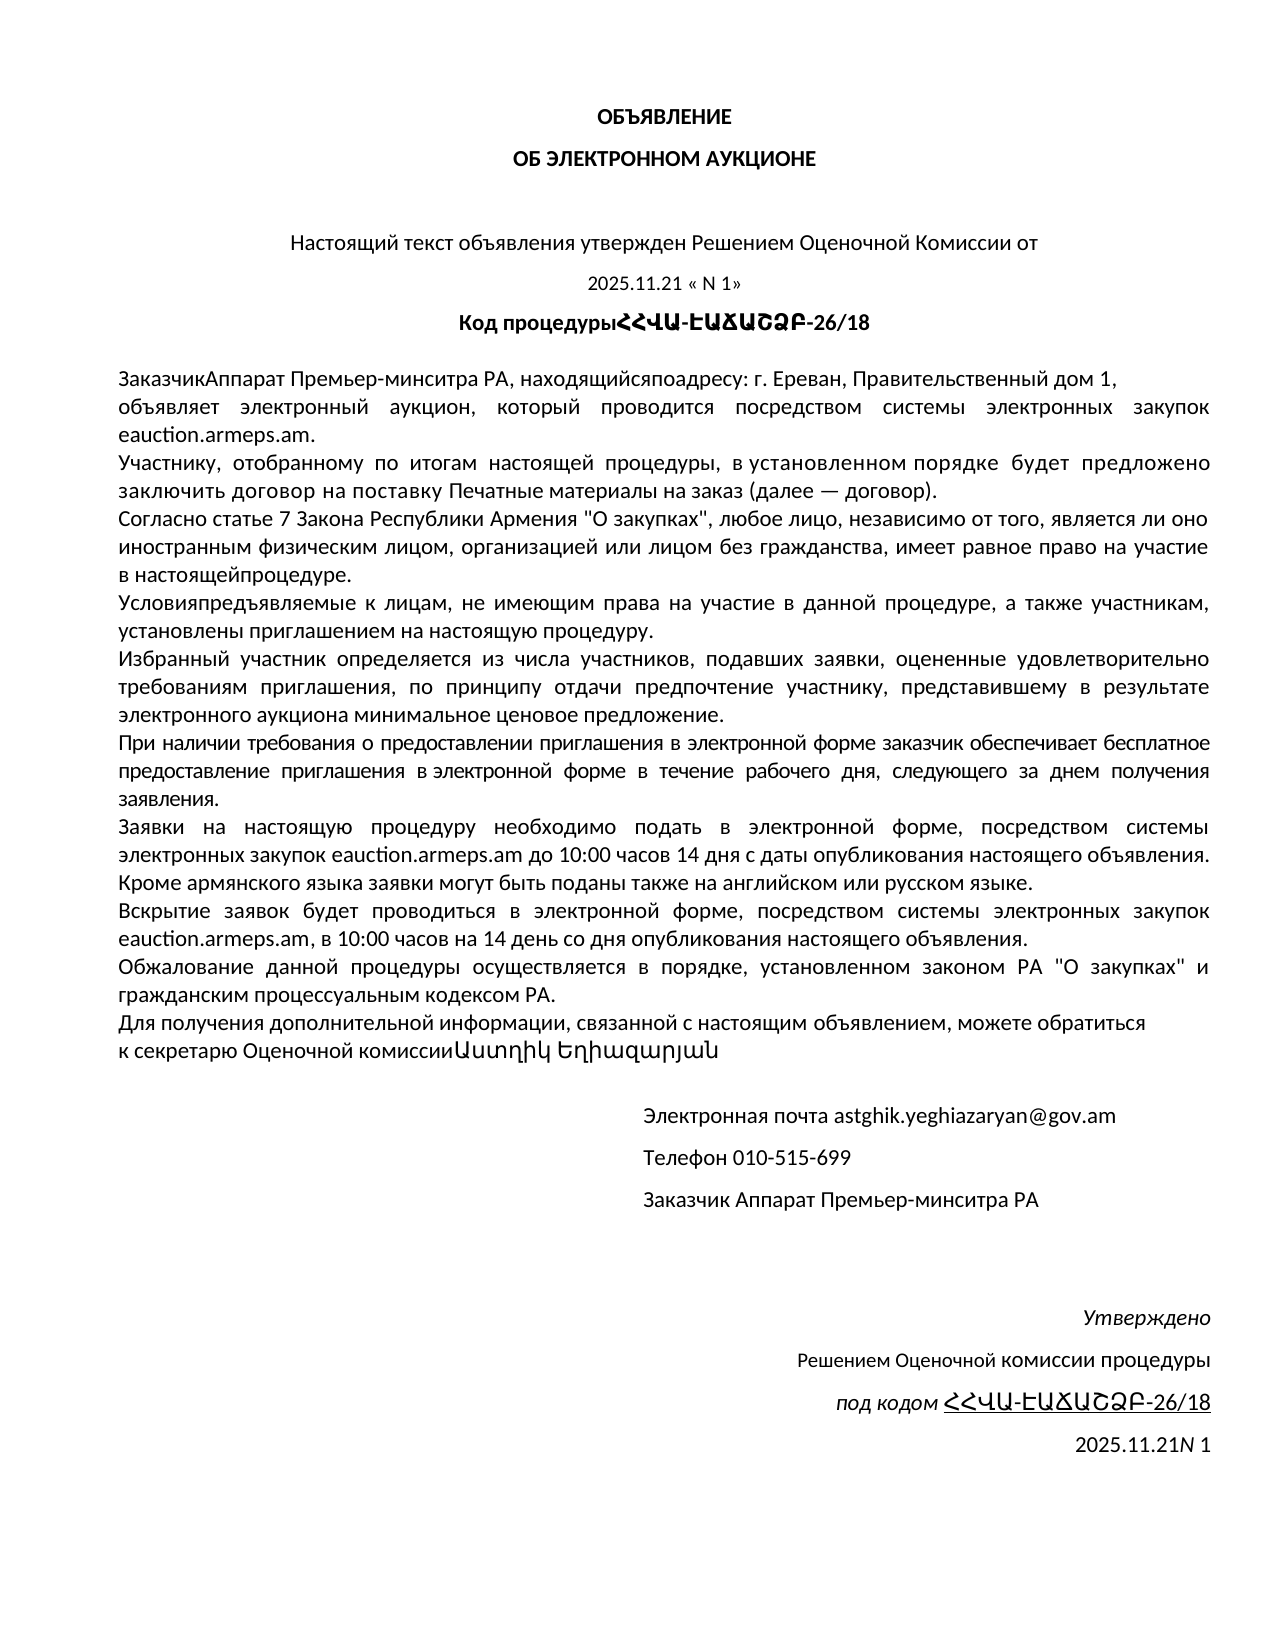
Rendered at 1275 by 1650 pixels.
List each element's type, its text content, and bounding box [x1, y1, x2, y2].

text Обжалование данной процедуры осуществляется в порядке, установленном законом РА "О закупках" и гражданским процессуальным кодексом РА. [118, 952, 1211, 1008]
text 2025.11.21 « N 1» [118, 270, 1211, 295]
text Заявки на настоящую процедуру необходимо подать в электронной форме, посредством системы электронных закупок eauction.armeps.am до 10:00 часов 14 дня с даты опубликования настоящего объявления. Кроме армянского языка заявки могут быть поданы также на английском или русском языке. [118, 812, 1211, 896]
text Вскрытие заявок будет проводиться в электронной форме, посредством системы электронных закупок eauction.armeps.am, в 10:00 часов на 14 день со дня опубликования настоящего объявления. [118, 896, 1211, 952]
text Телефон 010-515-699 [643, 1143, 1211, 1171]
text Условияпредъявляемые к лицам, не имеющим права на участие в данной процедуре, а также участникам, установлены приглашением на настоящую процедуру. [118, 588, 1211, 644]
text ОБЪЯВЛЕНИЕ [118, 102, 1211, 130]
text Утверждено [118, 1303, 1211, 1331]
text Код процедурыՀՀՎԱ-ԷԱՃԱՇՁԲ-26/18 [118, 308, 1211, 336]
text Для получения дополнительной информации, связанной с настоящим объявлением, можете обратиться [118, 1008, 1211, 1036]
text Заказчик Аппарат Премьер-минситра РА [643, 1185, 1211, 1213]
text к секретарю Оценочной комиссииԱստղիկ Եղիազարյան [118, 1036, 1211, 1064]
text ОБ ЭЛЕКТРОННОМ АУКЦИОНЕ [118, 144, 1211, 172]
text Электронная почта astghik.yeghiazaryan@gov.am [643, 1101, 1211, 1129]
text под кодом ՀՀՎԱ-ԷԱՃԱՇՁԲ-26/18 2025.11.21 N 1 [118, 1387, 1211, 1458]
text Согласно статье 7 Закона Республики Армения "О закупках", любое лицо, независимо от того, является ли оно иностранным физическим лицом, организацией или лицом без гражданства, имеет равное право на участие в настоящейпроцедуре. [118, 504, 1211, 588]
text ЗаказчикАппарат Премьер-минситра РА, находящийсяпоадресу: г. Ереван, Правительственный дом 1, [118, 364, 1211, 392]
text Участнику, отобранному по итогам настоящей процедуры, в установленном порядке будет предложено заключить договор на поставку Печатные материалы на заказ (далее — договор). [118, 448, 1211, 504]
text объявляет электронный аукцион, который проводится посредством системы электронных закупок eauction.armeps.am. [118, 392, 1211, 448]
text Избранный участник определяется из числа участников, подавших заявки, оцененные удовлетворительно требованиям приглашения, по принципу отдачи предпочтение участнику, представившему в результате электронного аукциона минимальное ценовое предложение. [118, 644, 1211, 728]
text При наличии требования о предоставлении приглашения в электронной форме заказчик обеспечивает бесплатное предоставление приглашения в электронной форме в течение рабочего дня, следующего за днем получения заявления. [118, 728, 1211, 812]
text Решением Оценочной комиссии процедуры [118, 1345, 1211, 1373]
text Настоящий текст объявления утвержден Решением Оценочной Комиссии от [118, 228, 1211, 256]
